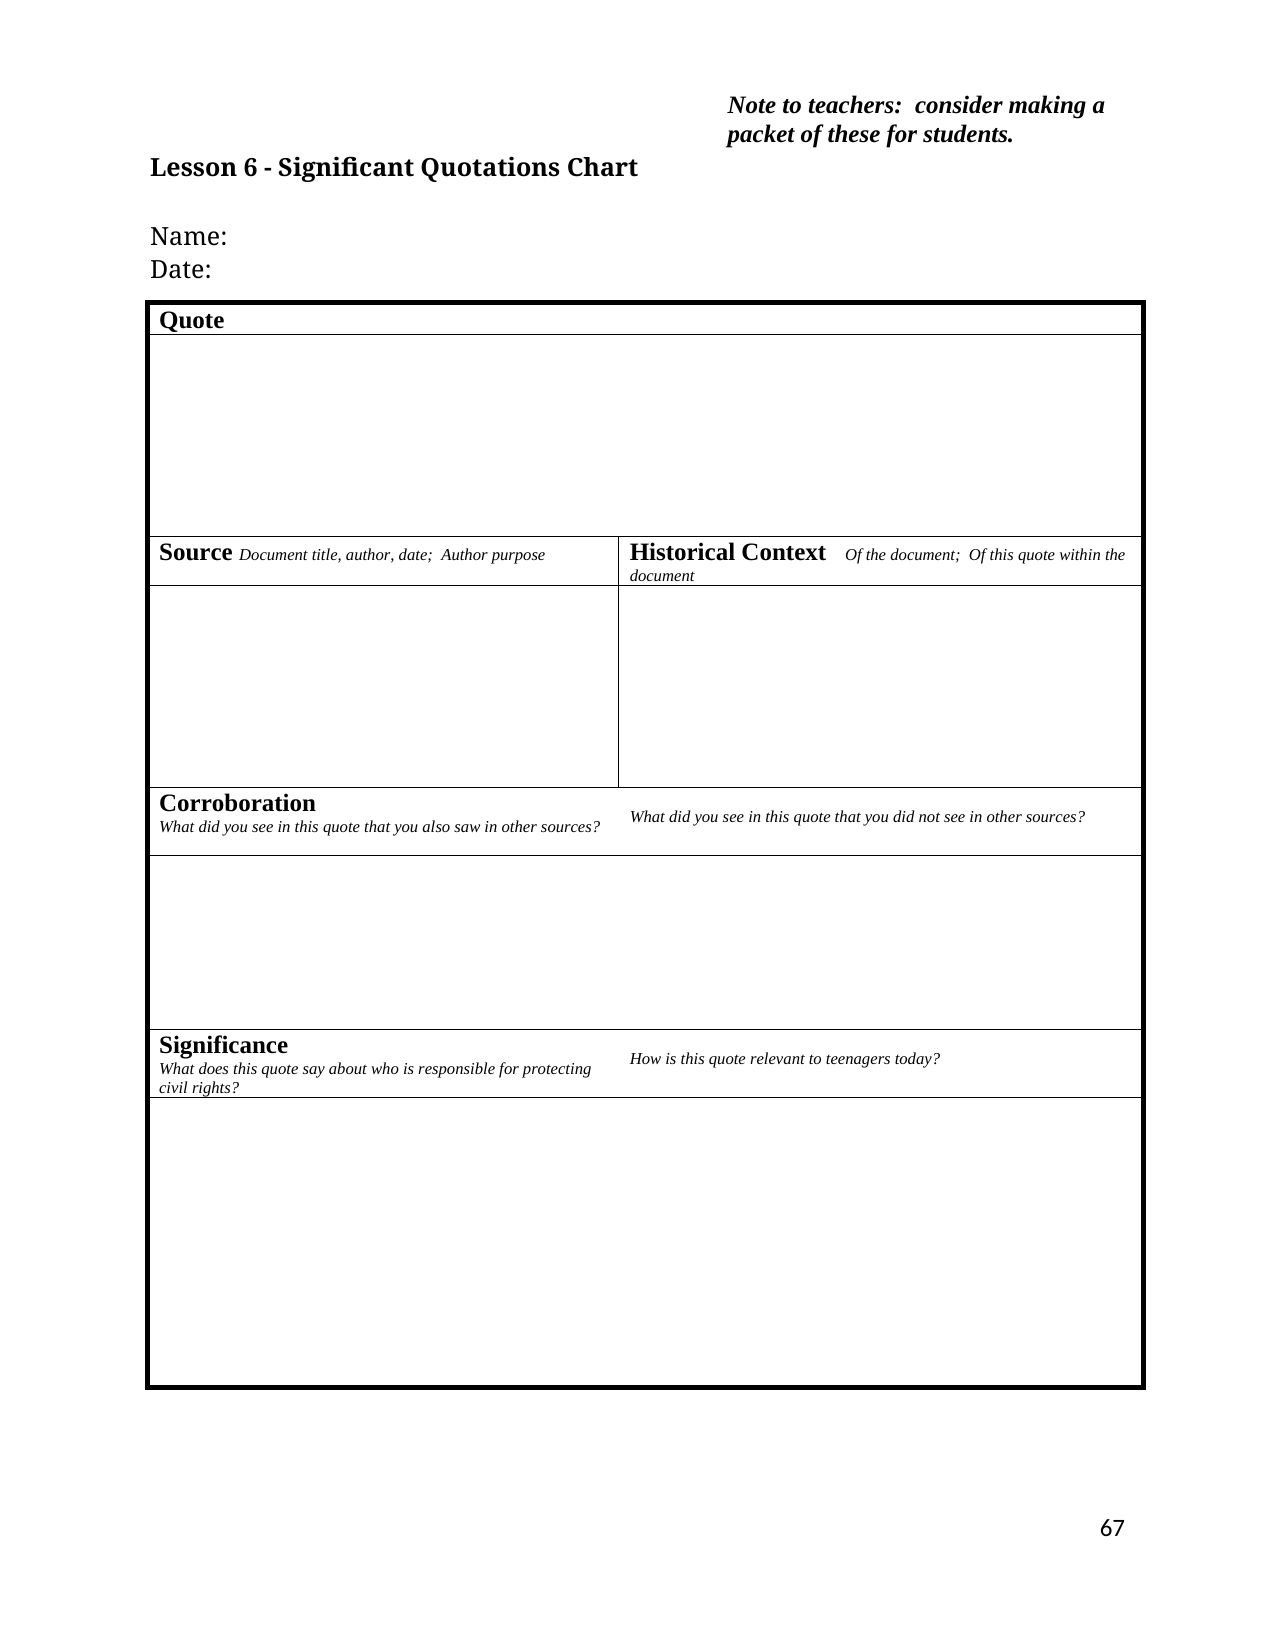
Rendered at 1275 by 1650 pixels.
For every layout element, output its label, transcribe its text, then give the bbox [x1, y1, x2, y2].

table_cell [150, 856, 618, 1029]
table_cell Corroboration What did you see in this quote that you also saw in other sources? [150, 788, 618, 855]
table_header [618, 305, 1141, 333]
table_cell What did you see in this quote that you did not see in other sources? [618, 788, 1141, 855]
table_cell How is this quote relevant to teenagers today? [618, 1030, 1141, 1097]
table_cell [150, 335, 1141, 536]
table_cell Significance What does this quote say about who is responsible for protecting civil rights? [150, 1030, 618, 1097]
table_cell [618, 1098, 1141, 1385]
table_cell [150, 586, 618, 787]
text Date: [150, 252, 1125, 286]
table_header Quote [150, 305, 618, 333]
text Name: [150, 218, 1125, 252]
table_cell [619, 586, 1141, 787]
table_cell Historical Context Of the document; Of this quote within the document [619, 537, 1141, 585]
table_cell Source Document title, author, date; Author purpose [150, 537, 618, 585]
table_cell [618, 856, 1141, 1029]
table_cell [150, 1098, 618, 1385]
